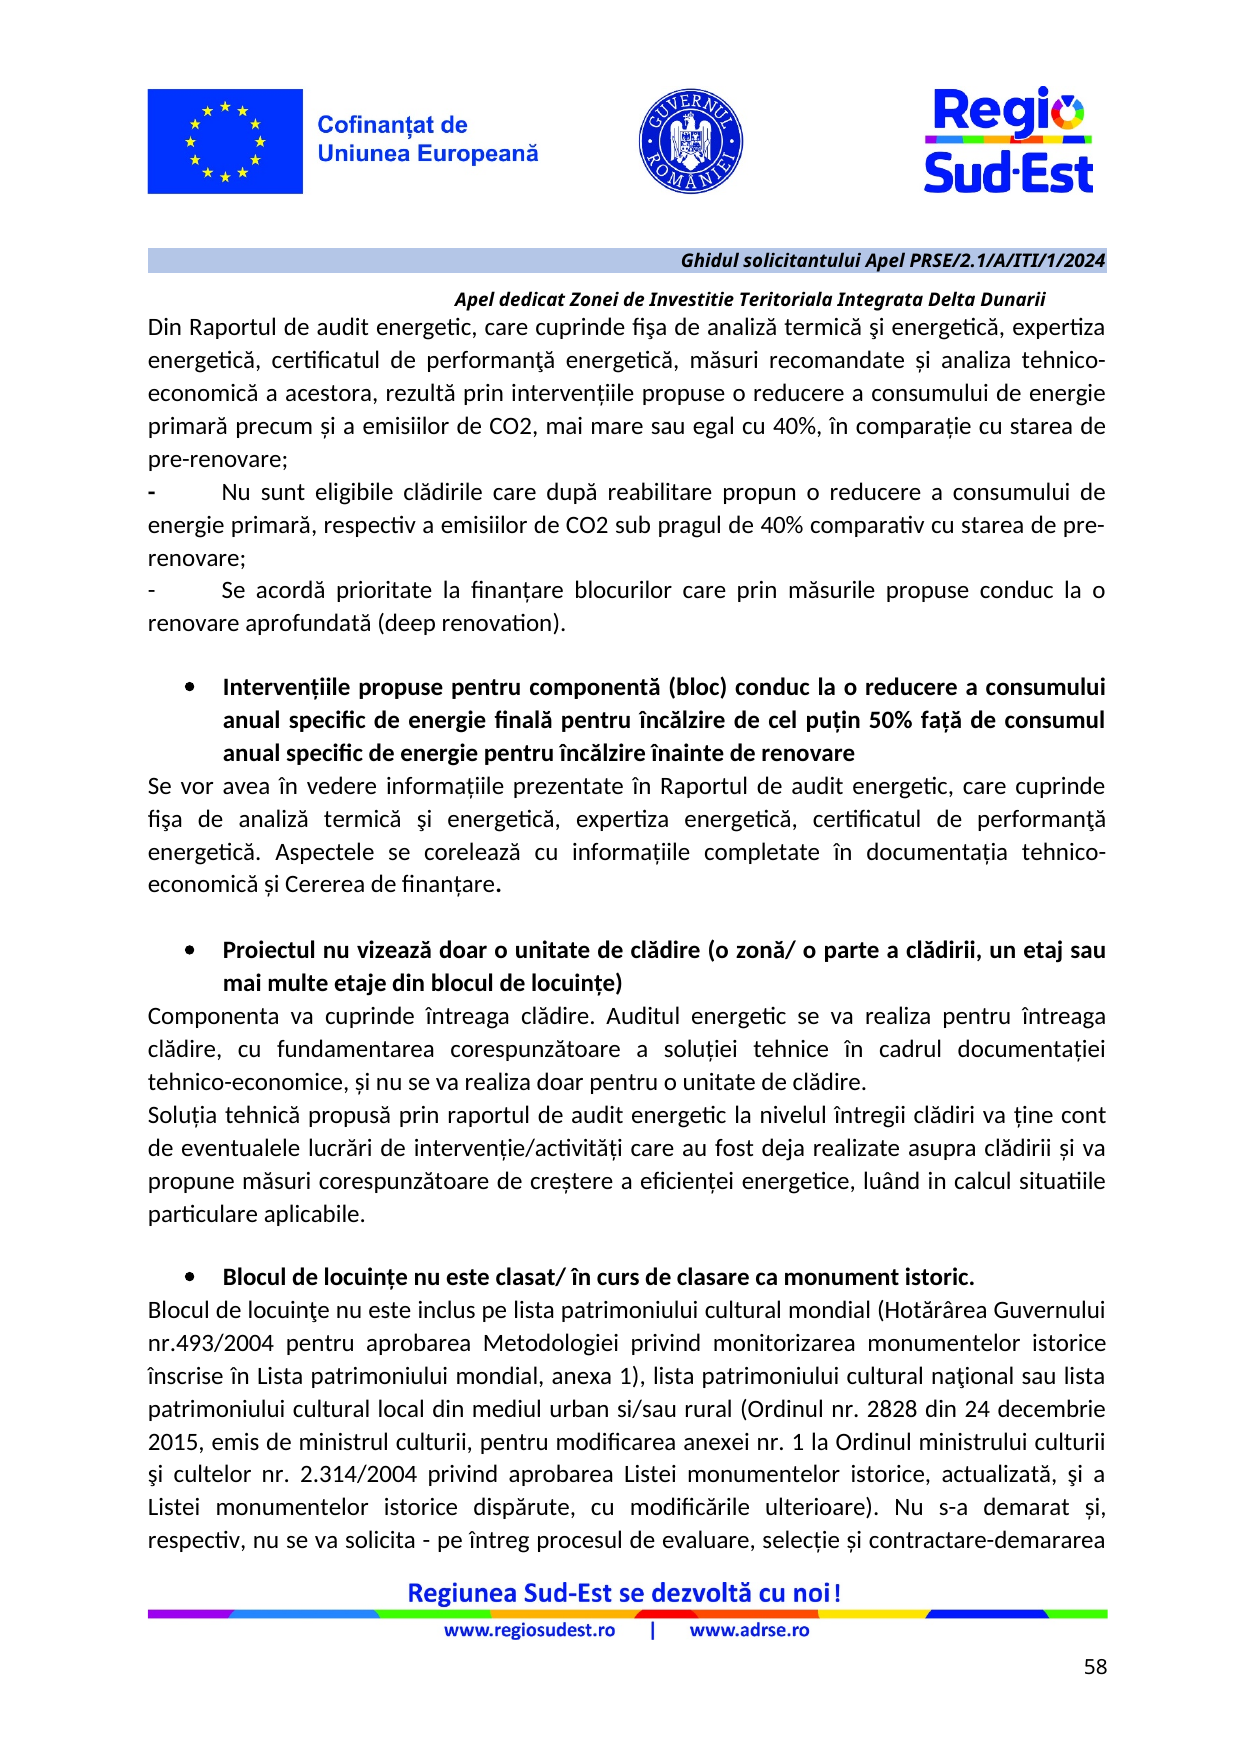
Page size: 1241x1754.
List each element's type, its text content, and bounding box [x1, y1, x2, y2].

text Componenta va cuprinde întreaga clădire. Auditul energetic se va realiza pentru întreaga clădire, cu fundamentarea corespunzătoare a soluției tehnice în cadrul documentației tehnico-economice, și nu se va realiza doar pentru o unitate de clădire. [148, 1000, 1107, 1097]
text - Se acordă prioritate la finanțare blocurilor care prin măsurile propuse conduc la o renovare aprofundată (deep renovation). [148, 575, 1107, 638]
text Se vor avea în vedere informațiile prezentate în Raportul de audit energetic, care cuprinde fişa de analiză termică şi energetică, expertiza energetică, certificatul de performanţă energetică. Aspectele se corelează cu informațiile completate în documentația tehnico-economică și Cererea de finanțare. [148, 770, 1107, 899]
list Proiectul nu vizează doar o unitate de clădire (o zonă/ o parte a clădirii, un etaj sau mai multe etaje din blocul de locuințe) [185, 934, 1107, 998]
text Soluția tehnică propusă prin raportul de audit energetic la nivelul întregii clădiri va ține cont de eventualele lucrări de intervenție/activități care au fost deja realizate asupra clădirii și va propune măsuri corespunzătoare de creștere a eficienței energetice, luând in calcul situatiile particulare aplicabile. [148, 1099, 1107, 1228]
picture [147, 86, 1093, 195]
text Din Raportul de audit energetic, care cuprinde fişa de analiză termică şi energetică, expertiza energetică, certificatul de performanţă energetică, măsuri recomandate și analiza tehnico-economică a acestora, rezultă prin intervențiile propuse o reducere a consumului de energie primară precum și a emisiilor de CO2, mai mare sau egal cu 40%, în comparație cu starea de pre-renovare; [148, 311, 1107, 473]
picture [147, 1582, 1108, 1640]
text - Nu sunt eligibile clădirile care după reabilitare propun o reducere a consumului de energie primară, respectiv a emisiilor de CO2 sub pragul de 40% comparativ cu starea de pre-renovare; [148, 476, 1107, 572]
list Blocul de locuințe nu este clasat/ în curs de clasare ca monument istoric. [185, 1261, 1107, 1292]
list Intervențiile propuse pentru componentă (bloc) conduc la o reducere a consumului anual specific de energie finală pentru încălzire de cel puțin 50% față de consumul anual specific de energie pentru încălzire înainte de renovare [185, 671, 1107, 767]
